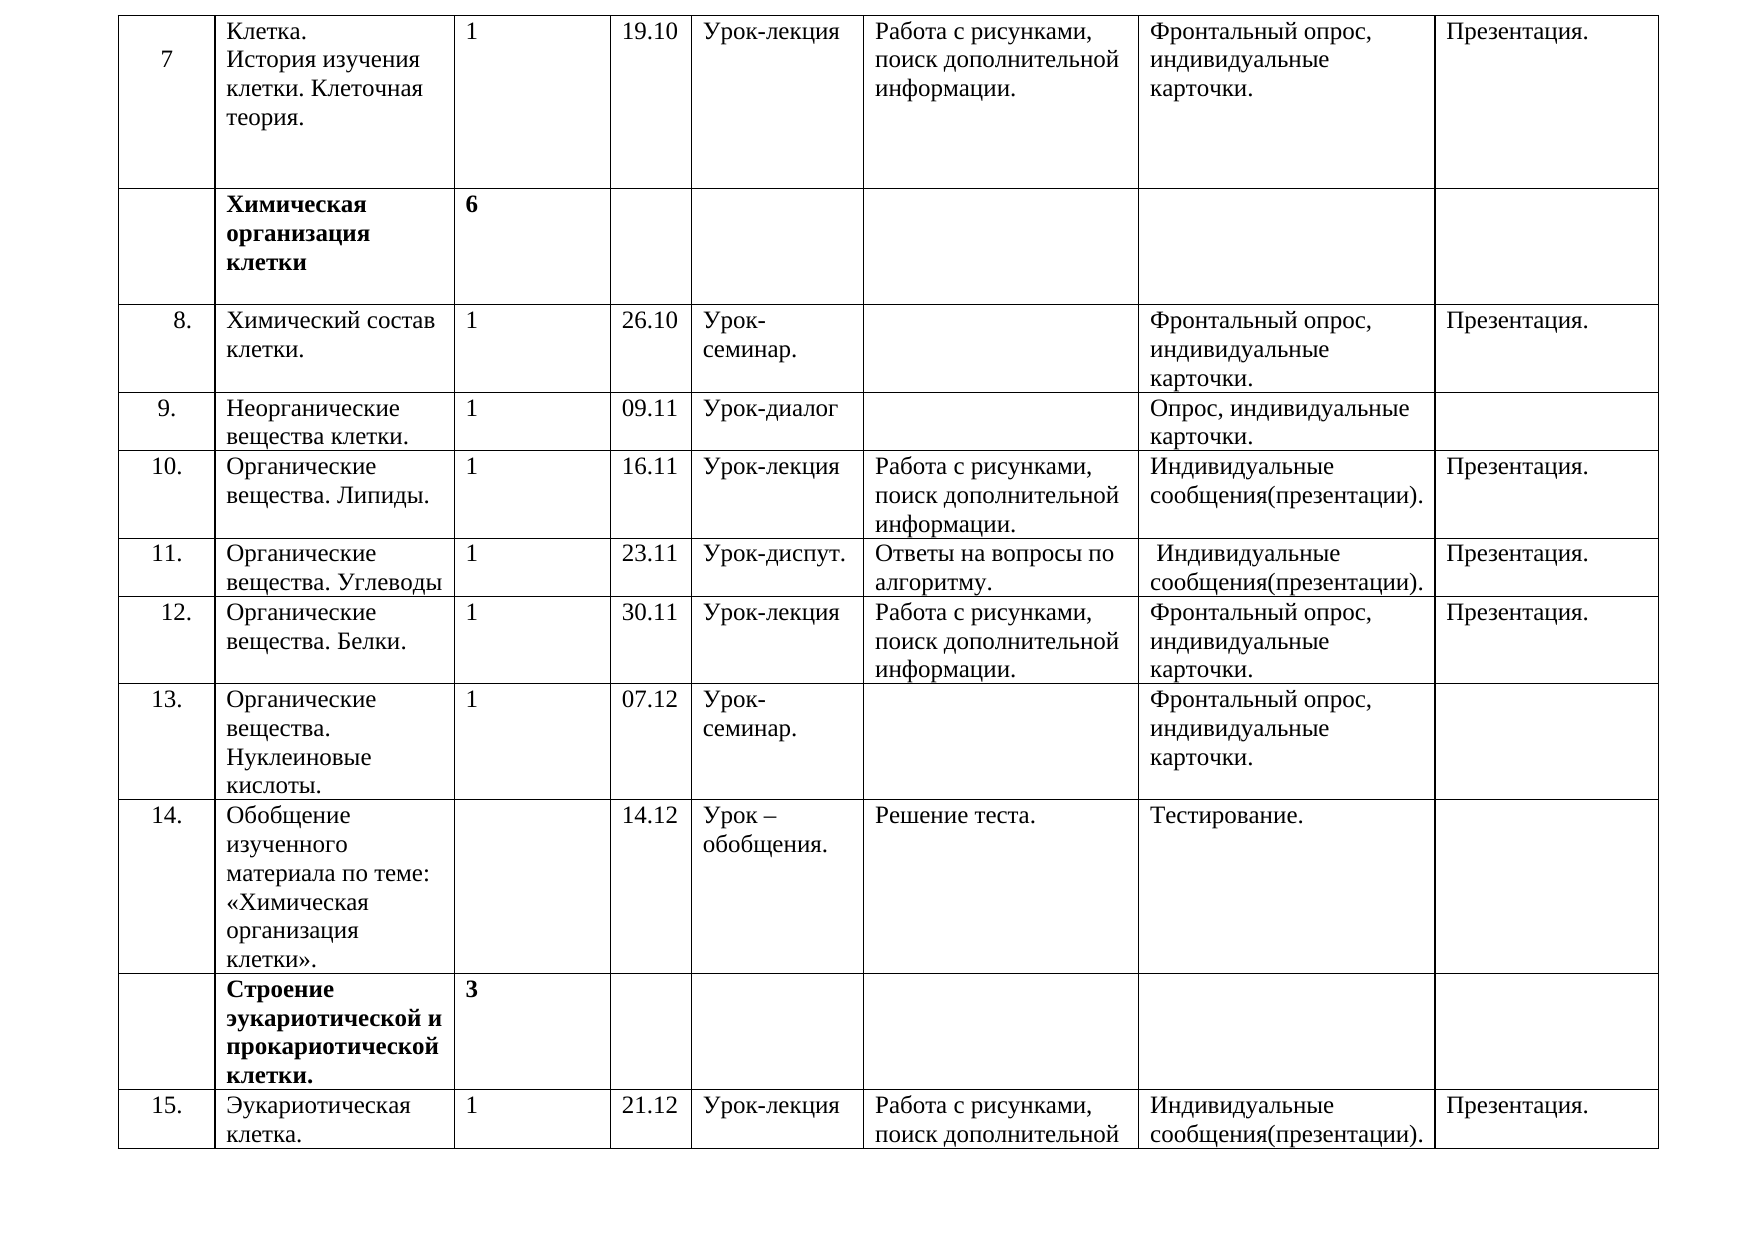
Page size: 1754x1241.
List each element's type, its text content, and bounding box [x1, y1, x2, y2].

table_cell 14. [119, 800, 214, 973]
table_cell Работа с рисунками, поиск дополнительной информации. [864, 451, 1138, 537]
table_cell Урок – обобщения. [692, 800, 863, 973]
table_cell Решение теста. [864, 800, 1138, 973]
table_cell [864, 189, 1138, 304]
table_cell Презентация. [1436, 451, 1658, 537]
table_cell Органические вещества. Нуклеиновые кислоты. [216, 684, 454, 799]
table_cell 16.11 [611, 451, 691, 537]
table_cell 14.12 [611, 800, 691, 973]
table_cell Урок-лекция [692, 16, 863, 188]
table_cell 09.11 [611, 393, 691, 450]
table_cell [692, 189, 863, 304]
table_cell Урок-лекция [692, 451, 863, 537]
table_cell [119, 974, 214, 1089]
table_cell 07.12 [611, 684, 691, 799]
table_cell 3 [455, 974, 610, 1089]
table_cell Органические вещества. Белки. [216, 597, 454, 683]
table_cell Тестирование. [1139, 800, 1434, 973]
table_cell 10. [119, 451, 214, 537]
table_cell Фронтальный опрос, индивидуальные карточки. [1139, 597, 1434, 683]
table_cell [119, 189, 214, 304]
table_cell 1 [455, 393, 610, 450]
table_cell Презентация. [1436, 16, 1658, 188]
table_cell Работа с рисунками, поиск дополнительной информации. [864, 597, 1138, 683]
table_cell 1 [455, 539, 610, 596]
table_cell Строение эукариотической и прокариотической клетки. [216, 974, 454, 1089]
table_cell [864, 974, 1138, 1089]
table_cell Урок-лекция [692, 1090, 863, 1147]
table_cell [864, 393, 1138, 450]
table_cell Органические вещества. Углеводы [216, 539, 454, 596]
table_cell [216, 1090, 454, 1147]
table_cell Фронтальный опрос, индивидуальные карточки. [1139, 684, 1434, 799]
table_cell Обобщение изученного материала по теме: «Химическая организация клетки». [216, 800, 454, 973]
table_cell 13. [119, 684, 214, 799]
table_cell Клетка. История изучения клетки. Клеточная теория. [216, 16, 454, 188]
table_cell [1436, 684, 1658, 799]
table_cell [455, 800, 610, 973]
table_cell Презентация. [1436, 597, 1658, 683]
table_cell Урок-диспут. [692, 539, 863, 596]
table_cell 7 [119, 16, 214, 188]
table_cell Фронтальный опрос, индивидуальные карточки. [1139, 16, 1434, 188]
table_cell [611, 189, 691, 304]
table_cell Неорганические вещества клетки. [216, 393, 454, 450]
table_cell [864, 1090, 1138, 1147]
table_cell [1139, 974, 1434, 1089]
table_cell [1436, 800, 1658, 973]
table_cell [1436, 189, 1658, 304]
table_cell [692, 974, 863, 1089]
table_cell 1 [455, 1090, 610, 1147]
table_cell Урок-семинар. [692, 305, 863, 392]
table_cell Ответы на вопросы по алгоритму. [864, 539, 1138, 596]
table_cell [1139, 1090, 1434, 1147]
table_cell 9. [119, 393, 214, 450]
table_cell Органические вещества. Липиды. [216, 451, 454, 537]
table_cell Презентация. [1436, 305, 1658, 392]
table_cell 15. [119, 1090, 214, 1147]
table_cell 23.11 [611, 539, 691, 596]
table_cell Индивидуальные сообщения(презентации). [1139, 451, 1434, 537]
table_cell 1 [455, 684, 610, 799]
table_cell Урок-диалог [692, 393, 863, 450]
table_cell 12. [119, 597, 214, 683]
table_cell Презентация. [1436, 539, 1658, 596]
table_cell [864, 305, 1138, 392]
table_cell Урок-лекция [692, 597, 863, 683]
table_cell [864, 684, 1138, 799]
table_cell Химический состав клетки. [216, 305, 454, 392]
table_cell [864, 16, 1138, 188]
table_cell [1139, 189, 1434, 304]
table_cell 11. [119, 539, 214, 596]
table_cell 19.10 [611, 16, 691, 188]
table_cell Химическая организация клетки [216, 189, 454, 304]
table_cell 30.11 [611, 597, 691, 683]
table_cell [611, 974, 691, 1089]
table_cell Опрос, индивидуальные карточки. [1139, 393, 1434, 450]
table_cell 1 [455, 305, 610, 392]
table_cell Индивидуальные сообщения(презентации). [1139, 539, 1434, 596]
table_cell 21.12 [611, 1090, 691, 1147]
table_cell 8. [119, 305, 214, 392]
table_cell [1436, 974, 1658, 1089]
table_cell 1 [455, 16, 610, 188]
table_cell 26.10 [611, 305, 691, 392]
table_cell [1436, 393, 1658, 450]
table_cell 1 [455, 451, 610, 537]
table_cell Урок-семинар. [692, 684, 863, 799]
table_cell 1 [455, 597, 610, 683]
table_cell Фронтальный опрос, индивидуальные карточки. [1139, 305, 1434, 392]
table_cell Презентация. [1436, 1090, 1658, 1147]
table_cell 6 [455, 189, 610, 304]
